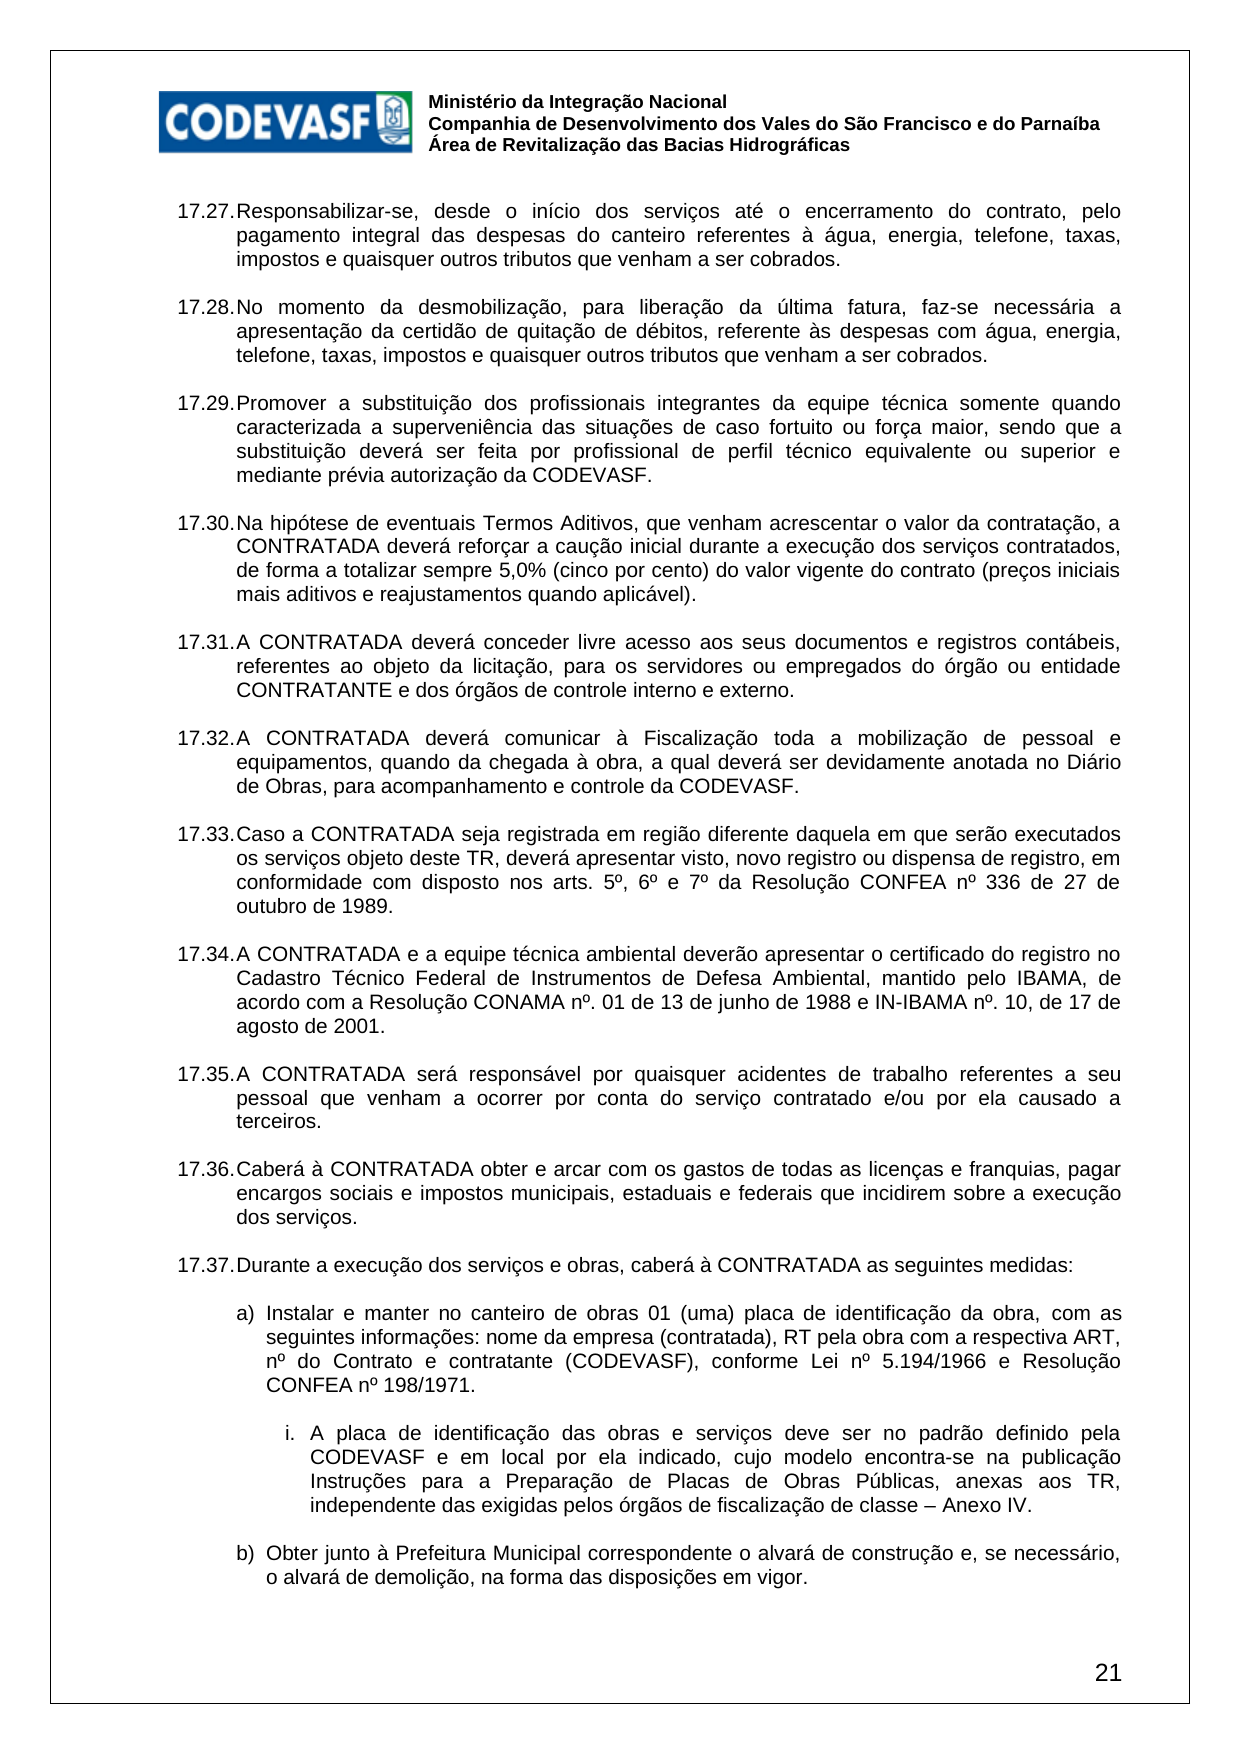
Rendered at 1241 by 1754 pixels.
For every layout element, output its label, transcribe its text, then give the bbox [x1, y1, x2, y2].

subtitle Durante a execução dos serviços e obras, caberá à CONTRATADA as seguintes medidas: [177, 1253, 1122, 1277]
subtitle Responsabilizar-se, desde o início dos serviços até o encerramento do contrato, pelo pagamento integral das despesas do canteiro referentes à água, energia, telefone, taxas, impostos e quaisquer outros tributos que venham a ser cobrados. [177, 199, 1122, 271]
subtitle No momento da desmobilização, para liberação da última fatura, faz-se necessária a apresentação da certidão de quitação de débitos, referente às despesas com água, energia, telefone, taxas, impostos e quaisquer outros tributos que venham a ser cobrados. [177, 295, 1122, 367]
subtitle A placa de identificação das obras e serviços deve ser no padrão definido pela CODEVASF e em local por ela indicado, cujo modelo encontra-se na publicação Instruções para a Preparação de Placas de Obras Públicas, anexas aos TR, independente das exigidas pelos órgãos de fiscalização de classe – Anexo IV. [295, 1421, 1122, 1517]
subtitle Caberá à CONTRATADA obter e arcar com os gastos de todas as licenças e franquias, pagar encargos sociais e impostos municipais, estaduais e federais que incidirem sobre a execução dos serviços. [177, 1157, 1122, 1229]
subtitle A CONTRATADA e a equipe técnica ambiental deverão apresentar o certificado do registro no Cadastro Técnico Federal de Instrumentos de Defesa Ambiental, mantido pelo IBAMA, de acordo com a Resolução CONAMA nº. 01 de 13 de junho de 1988 e IN-IBAMA nº. 10, de 17 de agosto de 2001. [177, 942, 1122, 1037]
subtitle Instalar e manter no canteiro de obras 01 (uma) placa de identificação da obra, com as seguintes informações: nome da empresa (contratada), RT pela obra com a respectiva ART, nº do Contrato e contratante (CODEVASF), conforme Lei nº 5.194/1966 e Resolução CONFEA nº 198/1971. [236, 1301, 1122, 1397]
picture [158, 91, 414, 155]
subtitle A CONTRATADA será responsável por quaisquer acidentes de trabalho referentes a seu pessoal que venham a ocorrer por conta do serviço contratado e/ou por ela causado a terceiros. [177, 1061, 1122, 1133]
subtitle Obter junto à Prefeitura Municipal correspondente o alvará de construção e, se necessário, o alvará de demolição, na forma das disposições em vigor. [236, 1541, 1122, 1588]
subtitle A CONTRATADA deverá comunicar à Fiscalização toda a mobilização de pessoal e equipamentos, quando da chegada à obra, a qual deverá ser devidamente anotada no Diário de Obras, para acompanhamento e controle da CODEVASF. [177, 726, 1122, 798]
subtitle A CONTRATADA deverá conceder livre acesso aos seus documentos e registros contábeis, referentes ao objeto da licitação, para os servidores ou empregados do órgão ou entidade CONTRATANTE e dos órgãos de controle interno e externo. [177, 630, 1122, 702]
subtitle Promover a substituição dos profissionais integrantes da equipe técnica somente quando caracterizada a superveniência das situações de caso fortuito ou força maior, sendo que a substituição deverá ser feita por profissional de perfil técnico equivalente ou superior e mediante prévia autorização da CODEVASF. [177, 391, 1122, 486]
subtitle Caso a CONTRATADA seja registrada em região diferente daquela em que serão executados os serviços objeto deste TR, deverá apresentar visto, novo registro ou dispensa de registro, em conformidade com disposto nos arts. 5º, 6º e 7º da Resolução CONFEA nº 336 de 27 de outubro de 1989. [177, 822, 1122, 918]
subtitle Na hipótese de eventuais Termos Aditivos, que venham acrescentar o valor da contratação, a CONTRATADA deverá reforçar a caução inicial durante a execução dos serviços contratados, de forma a totalizar sempre 5,0% (cinco por cento) do valor vigente do contrato (preços iniciais mais aditivos e reajustamentos quando aplicável). [177, 510, 1122, 606]
